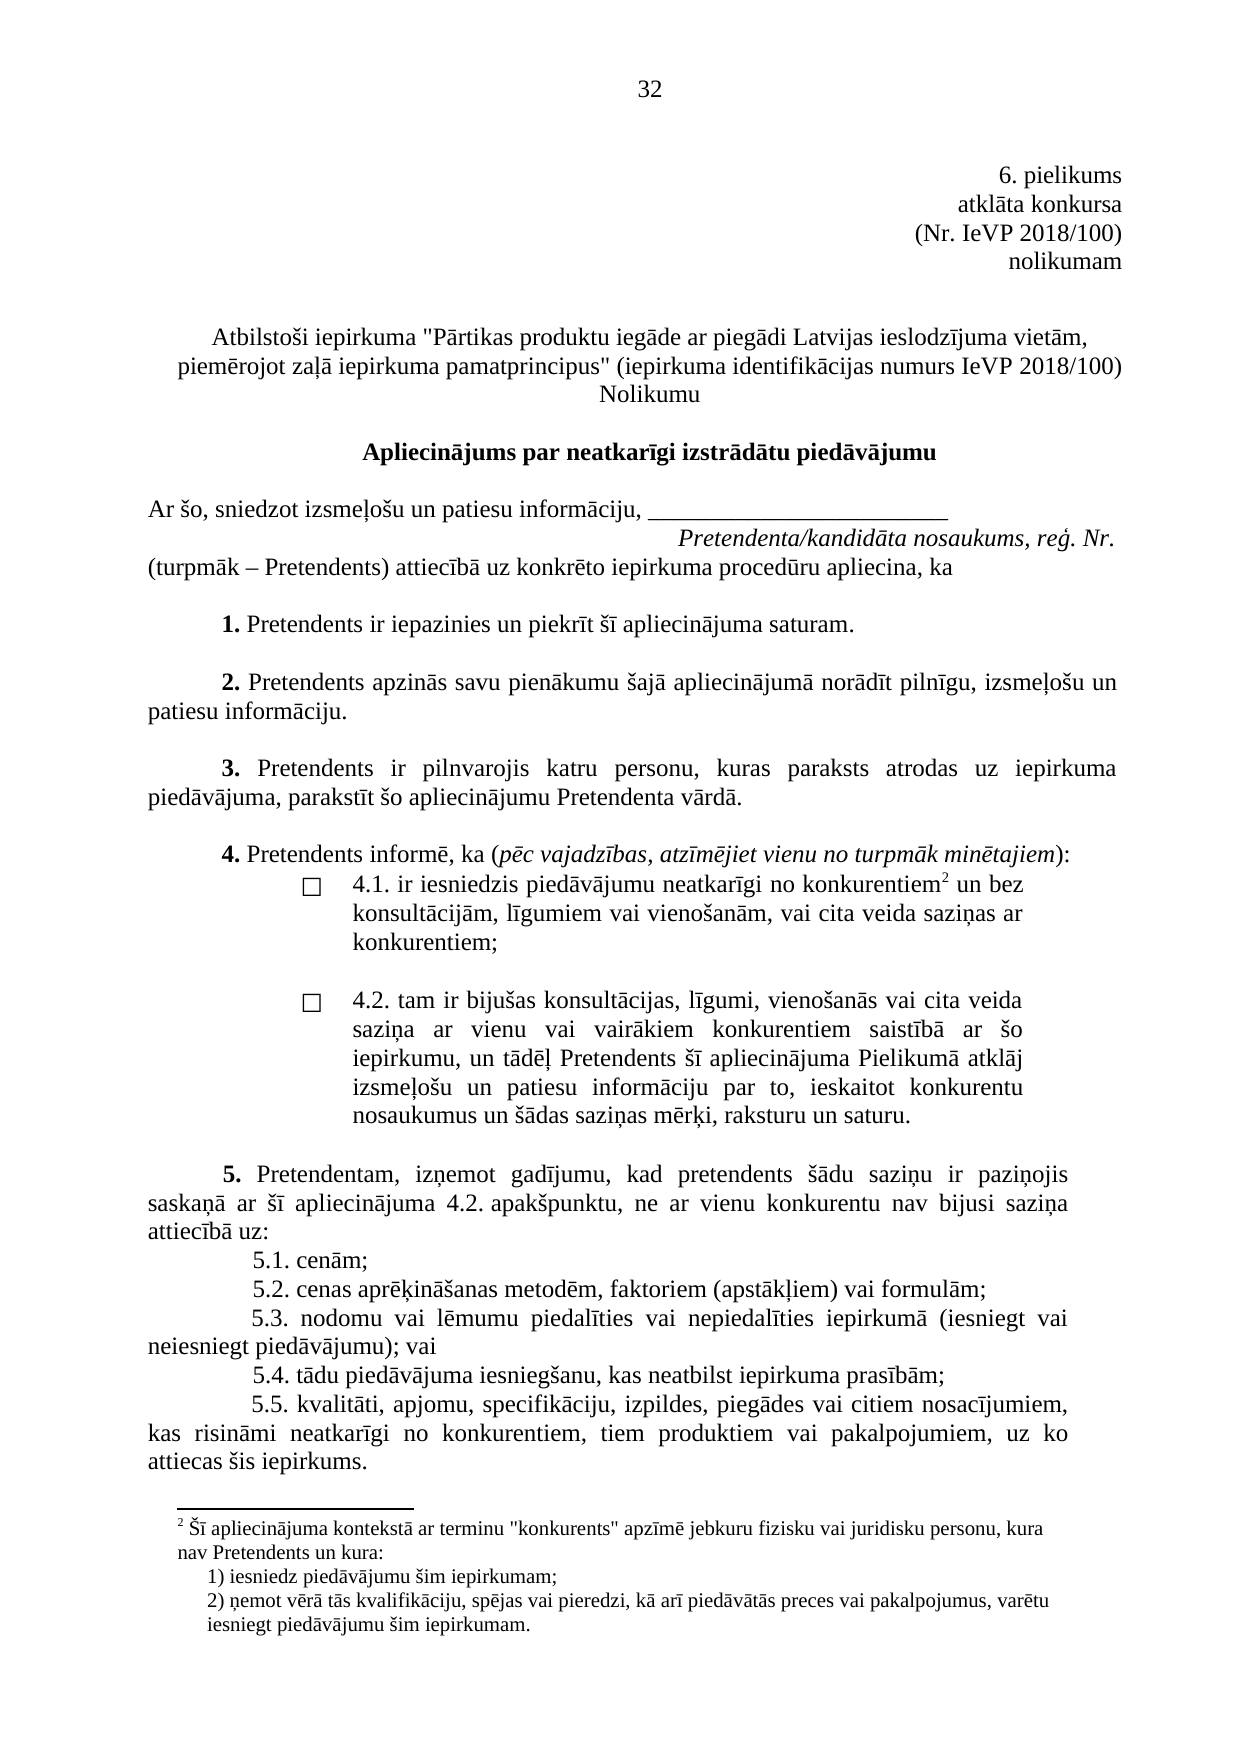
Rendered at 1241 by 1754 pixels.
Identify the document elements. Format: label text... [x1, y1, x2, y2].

text 5.2. cenas aprēķināšanas metodēm, faktoriem (apstākļiem) vai formulām; [177, 1274, 1122, 1303]
table_cell ☐ [290, 985, 341, 1129]
text (Nr. IeVP 2018/100) [177, 218, 1122, 246]
text (turpmāk – Pretendents) attiecībā uz konkrēto iepirkuma procedūru apliecina, ka [148, 552, 1118, 581]
text 2. Pretendents apzinās savu pienākumu šajā apliecinājumā norādīt pilnīgu, izsmeļošu un patiesu informāciju. [148, 667, 1118, 724]
text nolikumam [177, 246, 1122, 275]
text 5.1. cenām; [177, 1245, 1122, 1274]
text 6. pielikums [177, 160, 1122, 189]
text Atbilstoši iepirkuma "Pārtikas produktu iegāde ar piegādi Latvijas ieslodzījuma vietām, piemērojot zaļā iepirkuma pamatprincipus" (iepirkuma identifikācijas numurs IeVP 2018/100) Nolikumu [177, 322, 1122, 408]
text Apliecinājums par neatkarīgi izstrādātu piedāvājumu [177, 437, 1122, 466]
table_header 4.1. ir iesniedzis piedāvājumu neatkarīgi no konkurentiem un bez konsultācijām, līgumiem vai vienošanām, vai cita veida saziņas ar konkurentiem; [342, 869, 1039, 984]
text Ar šo, sniedzot izsmeļošu un patiesu informāciju, ________________________ [148, 494, 1078, 523]
table_header ☐ [290, 869, 341, 984]
table_cell 4.2. tam ir bijušas konsultācijas, līgumi, vienošanās vai cita veida saziņa ar vienu vai vairākiem konkurentiem saistībā ar šo iepirkumu, un tādēļ Pretendents šī apliecinājuma Pielikumā atklāj izsmeļošu un patiesu informāciju par to, ieskaitot konkurentu nosaukumus un šādas saziņas mērķi, raksturu un saturu. [342, 985, 1039, 1129]
text atklāta konkursa [177, 189, 1122, 218]
text 4. Pretendents informē, ka (pēc vajadzības, atzīmējiet vienu no turpmāk minētajiem): [148, 839, 1118, 868]
text 3. Pretendents ir pilnvarojis katru personu, kuras paraksts atrodas uz iepirkuma piedāvājuma, parakstīt šo apliecinājumu Pretendenta vārdā. [148, 753, 1118, 811]
text 5.5. kvalitāti, apjomu, specifikāciju, izpildes, piegādes vai citiem nosacījumiem, kas risināmi neatkarīgi no konkurentiem, tiem produktiem vai pakalpojumiem, uz ko attiecas šis iepirkums. [148, 1389, 1069, 1475]
text 5.3. nodomu vai lēmumu piedalīties vai nepiedalīties iepirkumā (iesniegt vai neiesniegt piedāvājumu); vai [148, 1303, 1069, 1360]
text 5. Pretendentam, izņemot gadījumu, kad pretendents šādu saziņu ir paziņojis saskaņā ar šī apliecinājuma 4.2. apakšpunktu, ne ar vienu konkurentu nav bijusi saziņa attiecībā uz: [148, 1159, 1069, 1245]
text 1. Pretendents ir iepazinies un piekrīt šī apliecinājuma saturam. [148, 609, 1118, 638]
text Pretendenta/kandidāta nosaukums, reģ. Nr. [177, 523, 1118, 552]
text 5.4. tādu piedāvājuma iesniegšanu, kas neatbilst iepirkuma prasībām; [177, 1360, 1122, 1389]
